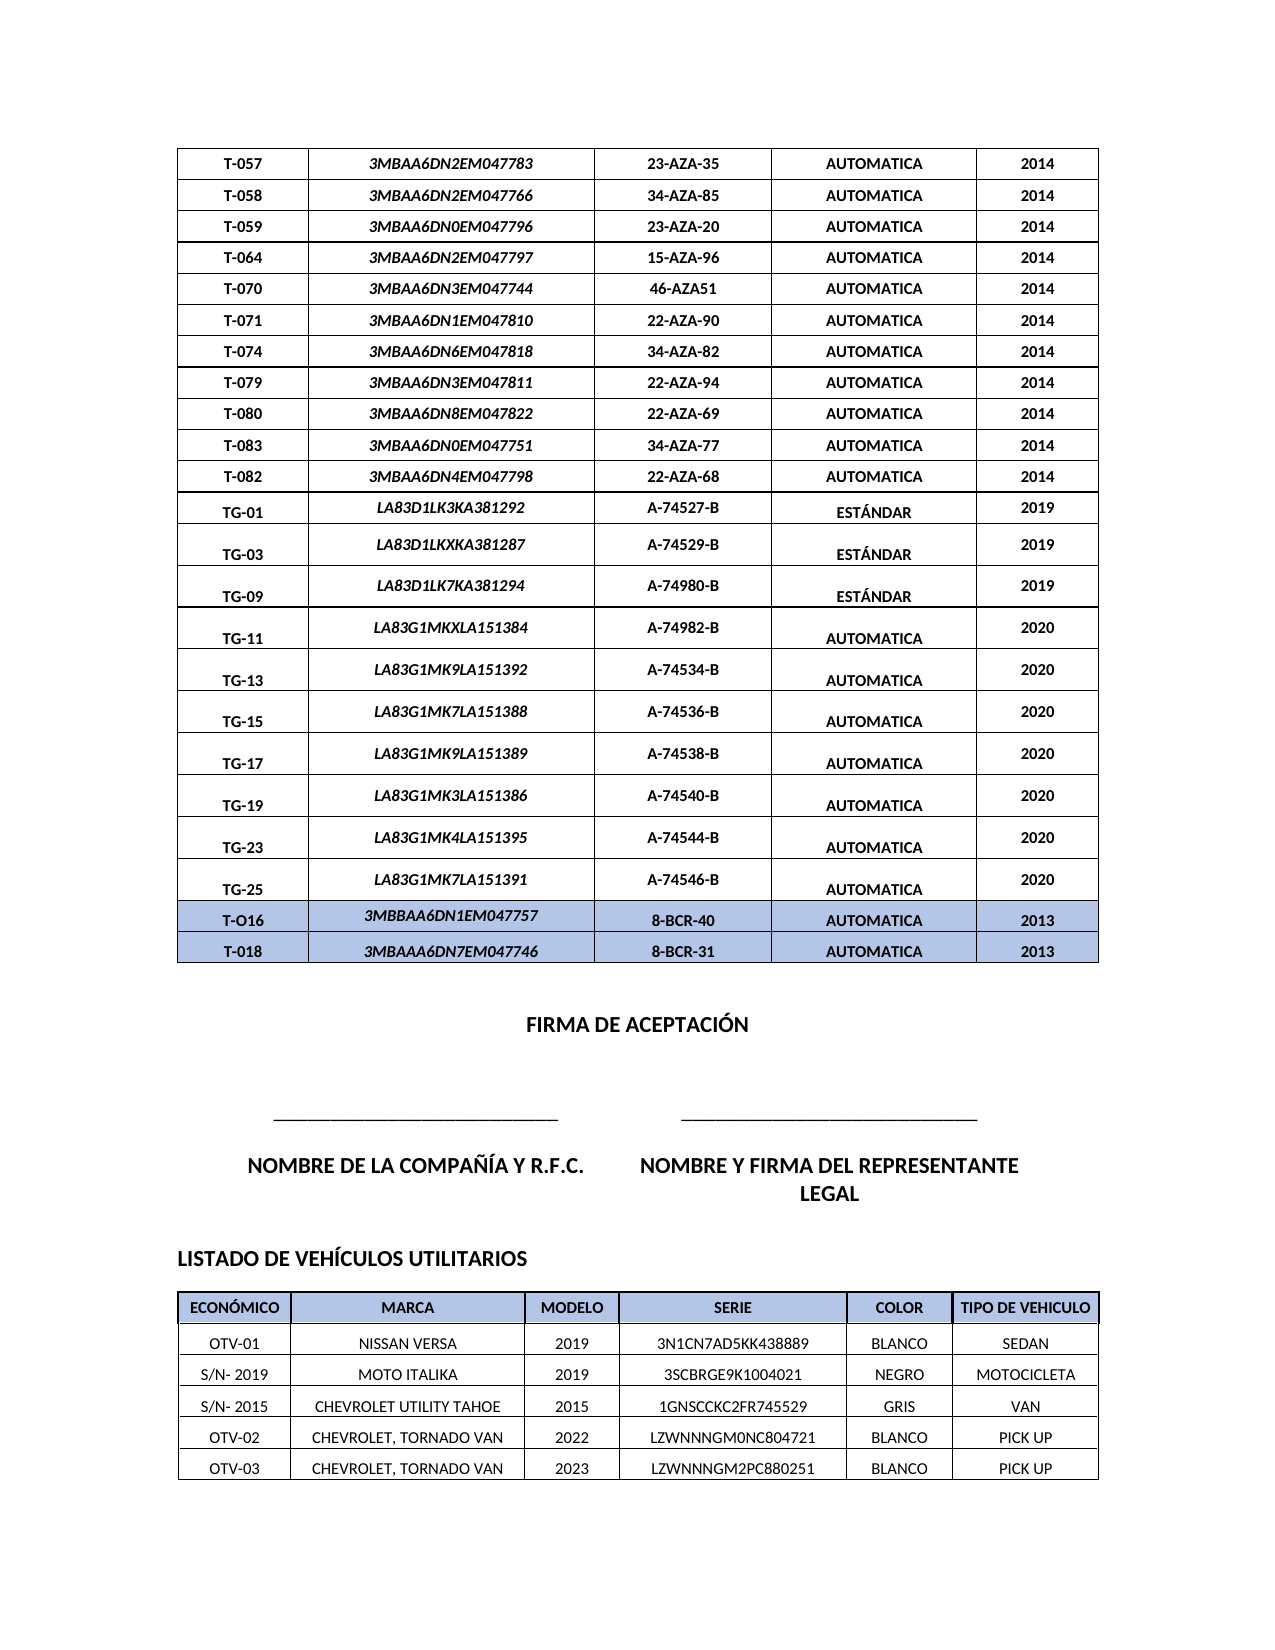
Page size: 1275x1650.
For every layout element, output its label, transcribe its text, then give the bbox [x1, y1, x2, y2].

table_cell A-74544-B [595, 817, 771, 858]
table_cell T-064 [178, 243, 308, 273]
table_cell 2020 [977, 733, 1098, 774]
table_cell 2013 [977, 901, 1098, 931]
table_cell NOMBRE DE LA COMPAÑÍA Y R.F.C. [224, 1151, 608, 1207]
table_cell 2020 [977, 859, 1098, 899]
table_cell LA83G1MK3LA151386 [309, 775, 594, 816]
table_cell A-74546-B [595, 859, 771, 899]
table_cell T-083 [178, 430, 308, 460]
table_cell 2020 [977, 691, 1098, 732]
table_cell 2014 [977, 180, 1098, 210]
table_cell 34-AZA-77 [595, 430, 771, 460]
table_cell A-74527-B [595, 493, 771, 523]
table_cell A-74538-B [595, 733, 771, 774]
table_cell 2019 [977, 493, 1098, 523]
table_cell TG-15 [178, 691, 308, 732]
table_header COLOR [848, 1293, 951, 1322]
table_header MARCA [292, 1293, 524, 1322]
table_cell 3MBBAA6DN1EM047757 [309, 901, 594, 931]
table_cell OTV-02 [179, 1417, 290, 1447]
table_cell OTV-03 [179, 1449, 290, 1479]
table_cell AUTOMATICA [772, 932, 976, 962]
table_cell T-059 [178, 211, 308, 241]
table_cell A-74536-B [595, 691, 771, 732]
table_cell AUTOMATICA [772, 243, 976, 273]
table_cell ESTÁNDAR [772, 493, 976, 523]
table_cell T-082 [178, 461, 308, 491]
table_header _________________________ [224, 1097, 608, 1151]
table_cell TG-25 [178, 859, 308, 899]
text FIRMA DE ACEPTACIÓN [177, 1010, 1098, 1038]
table_cell A-74980-B [595, 566, 771, 606]
table_cell 2020 [977, 775, 1098, 816]
table_cell AUTOMATICA [772, 691, 976, 732]
table_cell NEGRO [847, 1355, 952, 1385]
table_cell S/N- 2019 [179, 1355, 290, 1385]
table_cell 8-BCR-31 [595, 932, 771, 962]
table_header TIPO DE VEHICULO [954, 1293, 1098, 1322]
table_cell 2014 [977, 305, 1098, 335]
table_cell 2014 [977, 430, 1098, 460]
table_cell 3N1CN7AD5KK438889 [620, 1324, 846, 1354]
table_cell LA83G1MK4LA151395 [309, 817, 594, 858]
table_cell 2014 [977, 461, 1098, 491]
table_cell AUTOMATICA [772, 399, 976, 429]
table_cell 3MBAA6DN8EM047822 [309, 399, 594, 429]
table_cell 2014 [977, 399, 1098, 429]
table_cell NISSAN VERSA [291, 1324, 524, 1354]
table_cell AUTOMATICA [772, 149, 976, 179]
table_cell 2014 [977, 368, 1098, 398]
table_cell BLANCO [847, 1324, 952, 1354]
table_cell 3MBAA6DN2EM047766 [309, 180, 594, 210]
table_cell CHEVROLET, TORNADO VAN [291, 1417, 524, 1447]
table_cell 2014 [977, 243, 1098, 273]
table_cell T-071 [178, 305, 308, 335]
table_cell 2020 [977, 649, 1098, 690]
table_cell 2019 [977, 566, 1098, 606]
table_cell 2023 [525, 1449, 619, 1479]
table_cell 2019 [977, 524, 1098, 564]
table_header SERIE [620, 1293, 846, 1322]
table_cell LA83G1MK9LA151389 [309, 733, 594, 774]
table_cell T-O16 [178, 901, 308, 931]
table_header MODELO [526, 1293, 618, 1322]
table_cell 3MBAA6DN2EM047797 [309, 243, 594, 273]
table_cell TG-23 [178, 817, 308, 858]
table_cell 3MBAAA6DN7EM047746 [309, 932, 594, 962]
table_cell 2013 [977, 932, 1098, 962]
table_cell 22-AZA-68 [595, 461, 771, 491]
table_cell OTV-01 [179, 1324, 290, 1354]
table_cell S/N- 2015 [179, 1386, 290, 1416]
table_cell SEDAN [953, 1323, 1098, 1354]
table_cell 3MBAA6DN6EM047818 [309, 336, 594, 366]
table_cell AUTOMATICA [772, 180, 976, 210]
table_cell LA83D1LK7KA381294 [309, 566, 594, 606]
table_cell 2020 [977, 817, 1098, 858]
table_cell AUTOMATICA [772, 368, 976, 398]
table_cell T-080 [178, 399, 308, 429]
table_cell 2014 [977, 211, 1098, 241]
table_cell AUTOMATICA [772, 461, 976, 491]
table_cell T-018 [178, 932, 308, 962]
table_cell TG-03 [178, 524, 308, 564]
table_cell AUTOMATICA [772, 775, 976, 816]
table_cell 22-AZA-90 [595, 305, 771, 335]
table_cell LA83G1MK9LA151392 [309, 649, 594, 690]
table_cell 2014 [977, 149, 1098, 179]
table_cell MOTO ITALIKA [291, 1355, 524, 1385]
table_cell 22-AZA-94 [595, 368, 771, 398]
table_cell 1GNSCCKC2FR745529 [620, 1386, 846, 1416]
table_cell 3MBAA6DN1EM047810 [309, 305, 594, 335]
table_cell LA83D1LKXKA381287 [309, 524, 594, 564]
table_cell T-079 [178, 368, 308, 398]
table_cell AUTOMATICA [772, 608, 976, 648]
table_cell 3SCBRGE9K1004021 [620, 1355, 846, 1385]
table_cell TG-17 [178, 733, 308, 774]
table_cell 3MBAA6DN4EM047798 [309, 461, 594, 491]
text LISTADO DE VEHÍCULOS UTILITARIOS [177, 1244, 1098, 1272]
table_cell 2015 [525, 1386, 619, 1416]
table_cell ESTÁNDAR [772, 566, 976, 606]
table_cell AUTOMATICA [772, 859, 976, 899]
table_cell T-070 [178, 274, 308, 304]
table_cell 3MBAA6DN0EM047796 [309, 211, 594, 241]
table_cell A-74529-B [595, 524, 771, 564]
table_cell 34-AZA-85 [595, 180, 771, 210]
table_cell PICK UP [953, 1416, 1098, 1447]
table_cell 23-AZA-35 [595, 149, 771, 179]
table_cell LA83G1MK7LA151391 [309, 859, 594, 899]
table_cell MOTOCICLETA [953, 1354, 1098, 1385]
table_cell 2019 [525, 1324, 619, 1354]
table_header __________________________ [608, 1097, 1051, 1151]
table_cell 22-AZA-69 [595, 399, 771, 429]
table_cell 2019 [525, 1355, 619, 1385]
table_header ECONÓMICO [179, 1293, 290, 1322]
table_cell LZWNNNGM0NC804721 [620, 1417, 846, 1447]
table_cell LZWNNNGM2PC880251 [620, 1449, 846, 1479]
table_cell A-74982-B [595, 608, 771, 648]
table_cell 2020 [977, 608, 1098, 648]
table_cell 2022 [525, 1417, 619, 1447]
table_cell AUTOMATICA [772, 211, 976, 241]
table_cell GRIS [847, 1386, 952, 1416]
table_cell LA83G1MK7LA151388 [309, 691, 594, 732]
table_cell AUTOMATICA [772, 305, 976, 335]
table_cell T-074 [178, 336, 308, 366]
table_cell CHEVROLET UTILITY TAHOE [291, 1386, 524, 1416]
table_cell ESTÁNDAR [772, 524, 976, 564]
table_cell LA83G1MKXLA151384 [309, 608, 594, 648]
table_cell AUTOMATICA [772, 649, 976, 690]
table_cell AUTOMATICA [772, 274, 976, 304]
table_cell 2014 [977, 274, 1098, 304]
table_cell AUTOMATICA [772, 430, 976, 460]
table_cell TG-09 [178, 566, 308, 606]
table_cell CHEVROLET, TORNADO VAN [291, 1449, 524, 1479]
table_cell AUTOMATICA [772, 733, 976, 774]
table_cell VAN [953, 1385, 1098, 1416]
table_cell T-058 [178, 180, 308, 210]
table_cell AUTOMATICA [772, 901, 976, 931]
table_cell TG-01 [178, 493, 308, 523]
table_cell LA83D1LK3KA381292 [309, 493, 594, 523]
table_cell TG-19 [178, 775, 308, 816]
table_cell A-74540-B [595, 775, 771, 816]
table_cell 3MBAA6DN0EM047751 [309, 430, 594, 460]
table_cell NOMBRE Y FIRMA DEL REPRESENTANTE LEGAL [608, 1151, 1051, 1207]
table_cell 15-AZA-96 [595, 243, 771, 273]
table_cell BLANCO [847, 1417, 952, 1447]
table_cell 8-BCR-40 [595, 901, 771, 931]
table_cell A-74534-B [595, 649, 771, 690]
table_cell T-057 [178, 149, 308, 179]
table_cell 3MBAA6DN3EM047744 [309, 274, 594, 304]
table_cell TG-13 [178, 649, 308, 690]
table_cell 3MBAA6DN3EM047811 [309, 368, 594, 398]
table_cell 3MBAA6DN2EM047783 [309, 149, 594, 179]
table_cell AUTOMATICA [772, 817, 976, 858]
table_cell 23-AZA-20 [595, 211, 771, 241]
table_cell 34-AZA-82 [595, 336, 771, 366]
table_cell 2014 [977, 336, 1098, 366]
table_cell 46-AZA51 [595, 274, 771, 304]
table_cell BLANCO [847, 1449, 952, 1479]
table_cell AUTOMATICA [772, 336, 976, 366]
table_cell PICK UP [953, 1448, 1098, 1479]
table_cell TG-11 [178, 608, 308, 648]
